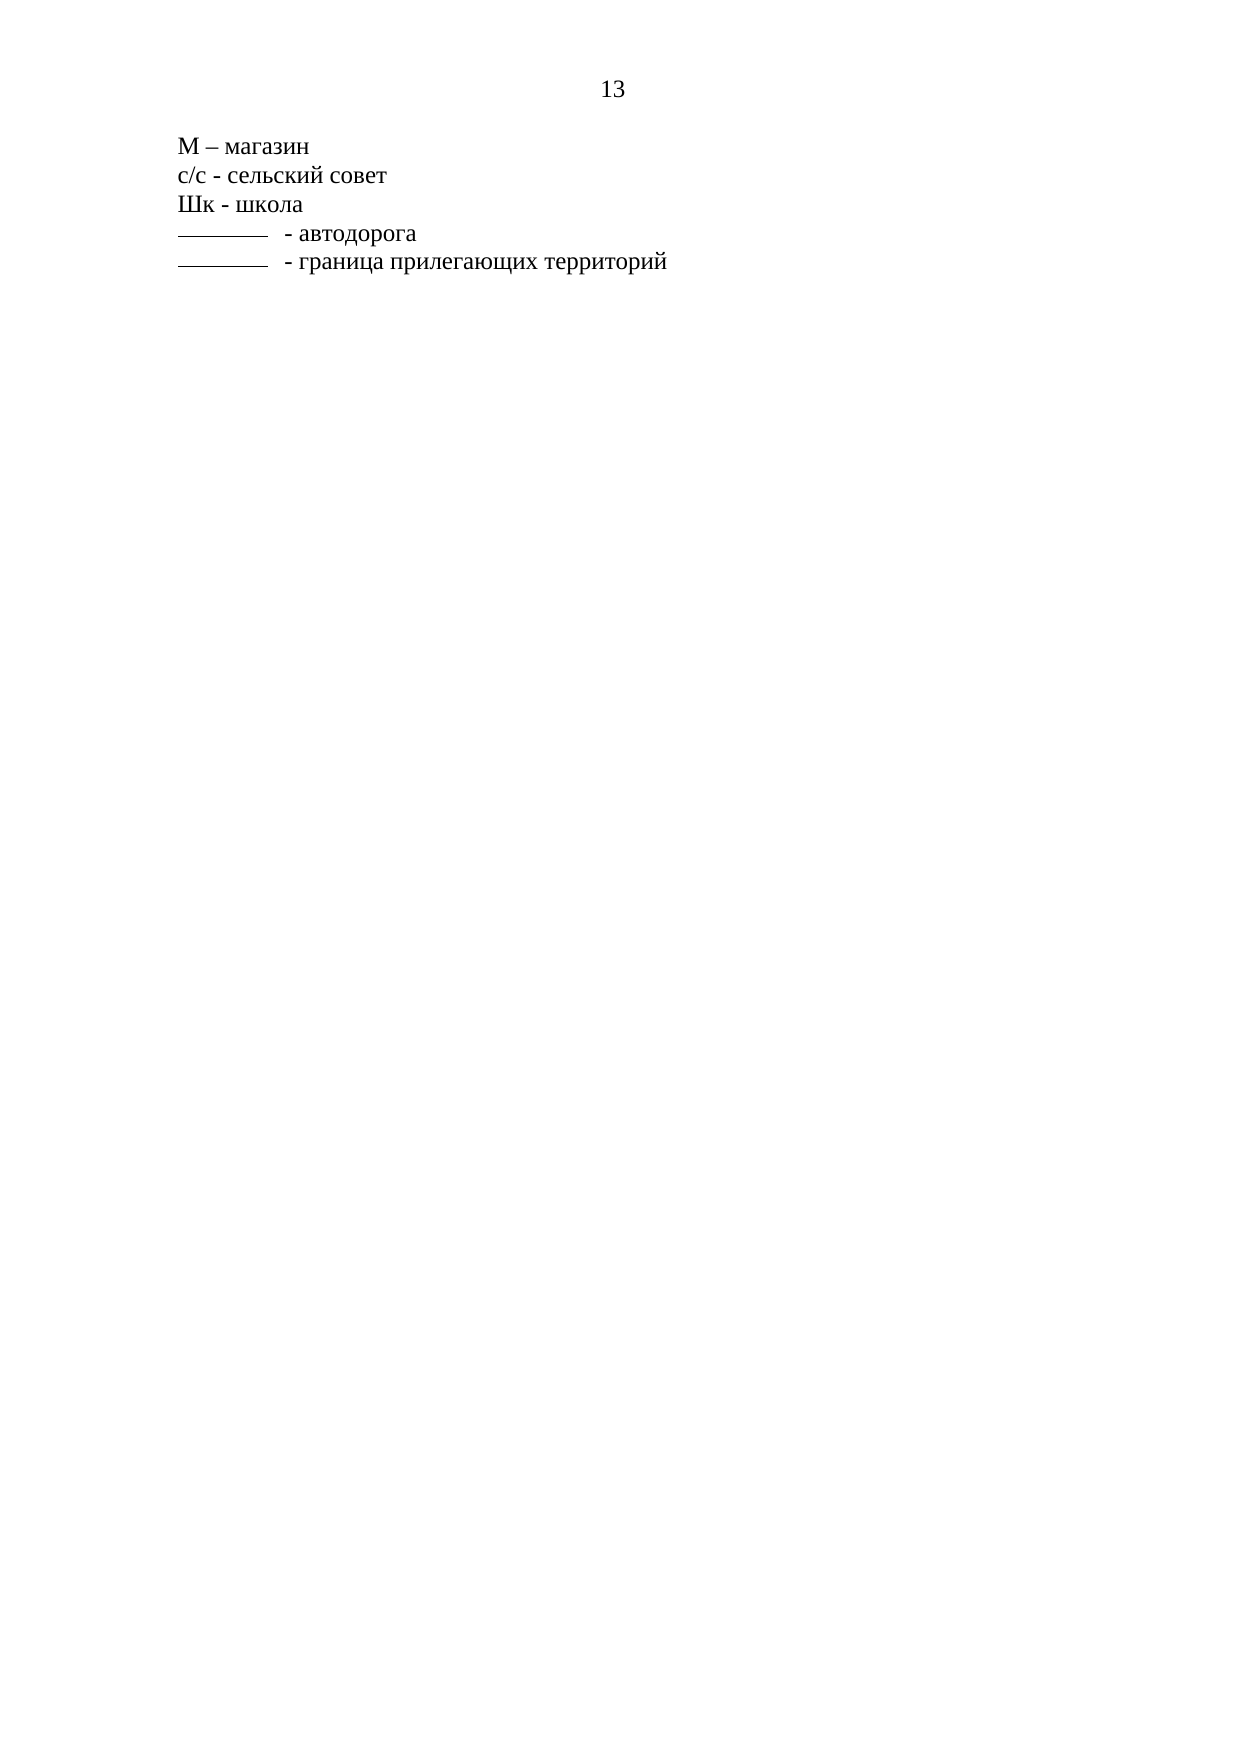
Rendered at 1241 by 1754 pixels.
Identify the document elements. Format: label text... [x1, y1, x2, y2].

text М – магазин [177, 131, 1048, 160]
text - автодорога [177, 218, 1048, 246]
text Шк - школа [177, 189, 1048, 218]
text с/с - сельский совет [177, 160, 1048, 189]
text - граница прилегающих территорий [177, 246, 1048, 275]
